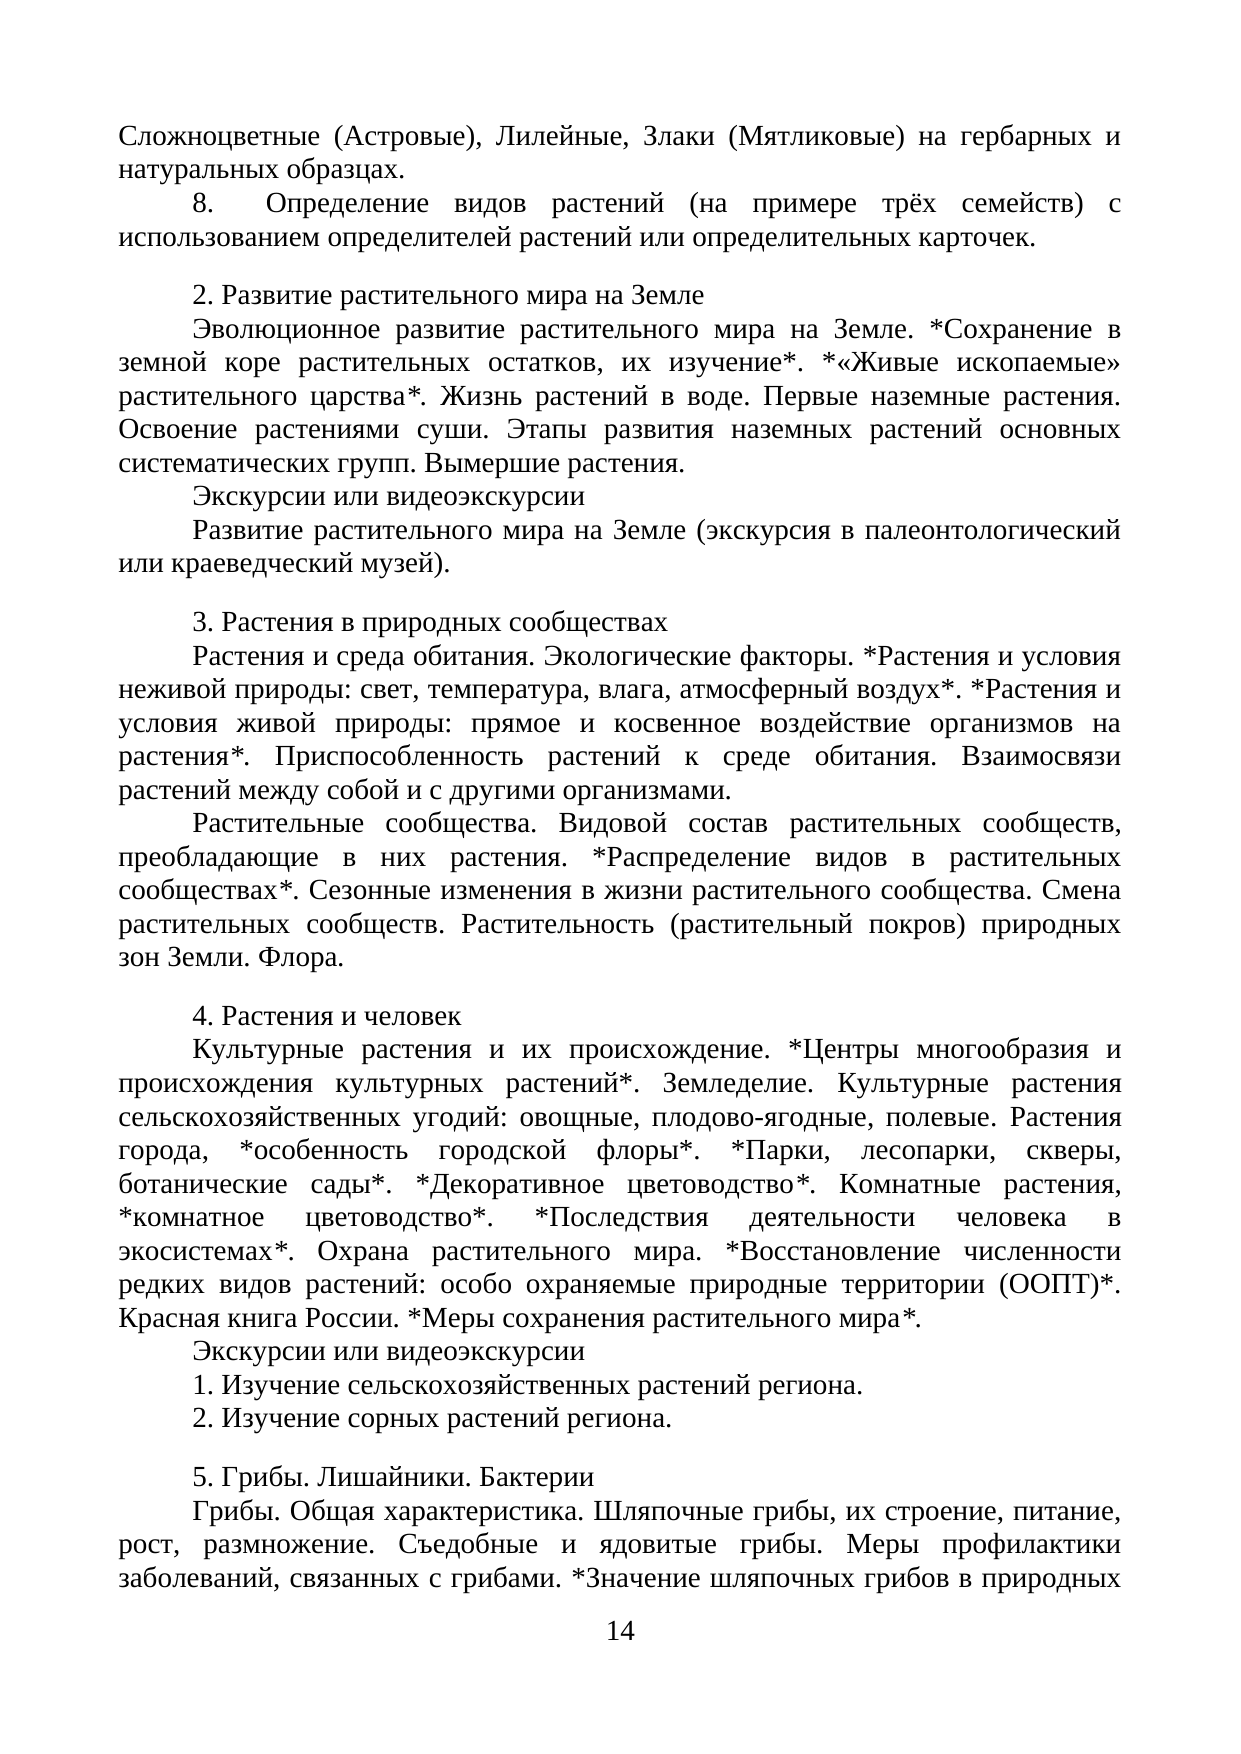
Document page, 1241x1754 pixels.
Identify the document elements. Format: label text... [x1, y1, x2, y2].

text 2. Изучение сорных растений региона. [118, 1401, 1122, 1434]
text Растительные сообщества. Видовой состав растительных сообществ, преобладающие в них растения. *Распределение видов в растительных сообществах*. Сезонные изменения в жизни растительного сообщества. Смена растительных сообществ. Растительность (растительный покров) природных зон Земли. Флора. [118, 805, 1122, 973]
text Культурные растения и их происхождение. *Центры многообразия и происхождения культурных растений*. Земледелие. Культурные растения сельскохозяйственных угодий: овощные, плодово-ягодные, полевые. Растения города, *особенность городской флоры*. *Парки, лесопарки, скверы, ботанические сады*. *Декоративное цветоводство*. Комнатные растения, *комнатное цветоводство*. *Последствия деятельности человека в экосистемах*. Охрана растительного мира. *Восстановление численности редких видов растений: особо охраняемые природные территории (ООПТ)*. Красная книга России. *Меры сохранения растительного мира*. [118, 1032, 1122, 1333]
text 4. Растения и человек [118, 998, 1122, 1032]
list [118, 118, 1122, 185]
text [118, 1493, 1122, 1593]
text Эволюционное развитие растительного мира на Земле. *Сохранение в земной коре растительных остатков, их изучение*. *«Живые ископаемые» растительного царства*. Жизнь растений в воде. Первые наземные растения. Освоение растениями суши. Этапы развития наземных растений основных систематических групп. Вымершие растения. [118, 311, 1122, 478]
text 1. Изучение сельскохозяйственных растений региона. [118, 1367, 1122, 1401]
text 3. Растения в природных сообществах [118, 604, 1122, 638]
text Растения и среда обитания. Экологические факторы. *Растения и условия неживой природы: свет, температура, влага, атмосферный воздух*. *Растения и условия живой природы: прямое и косвенное воздействие организмов на растения*. Приспособленность растений к среде обитания. Взаимосвязи растений между собой и с другими организмами. [118, 638, 1122, 805]
text Экскурсии или видеоэкскурсии [118, 478, 1122, 512]
text Экскурсии или видеоэкскурсии [118, 1333, 1122, 1367]
text Развитие растительного мира на Земле (экскурсия в палеонтологический или краеведческий музей). [118, 512, 1122, 579]
text 5. Грибы. Лишайники. Бактерии [118, 1459, 1122, 1493]
list Определение видов растений (на примере трёх семейств) с использованием определителей растений или определительных карточек. [118, 185, 1122, 252]
text 2. Развитие растительного мира на Земле [118, 277, 1122, 311]
